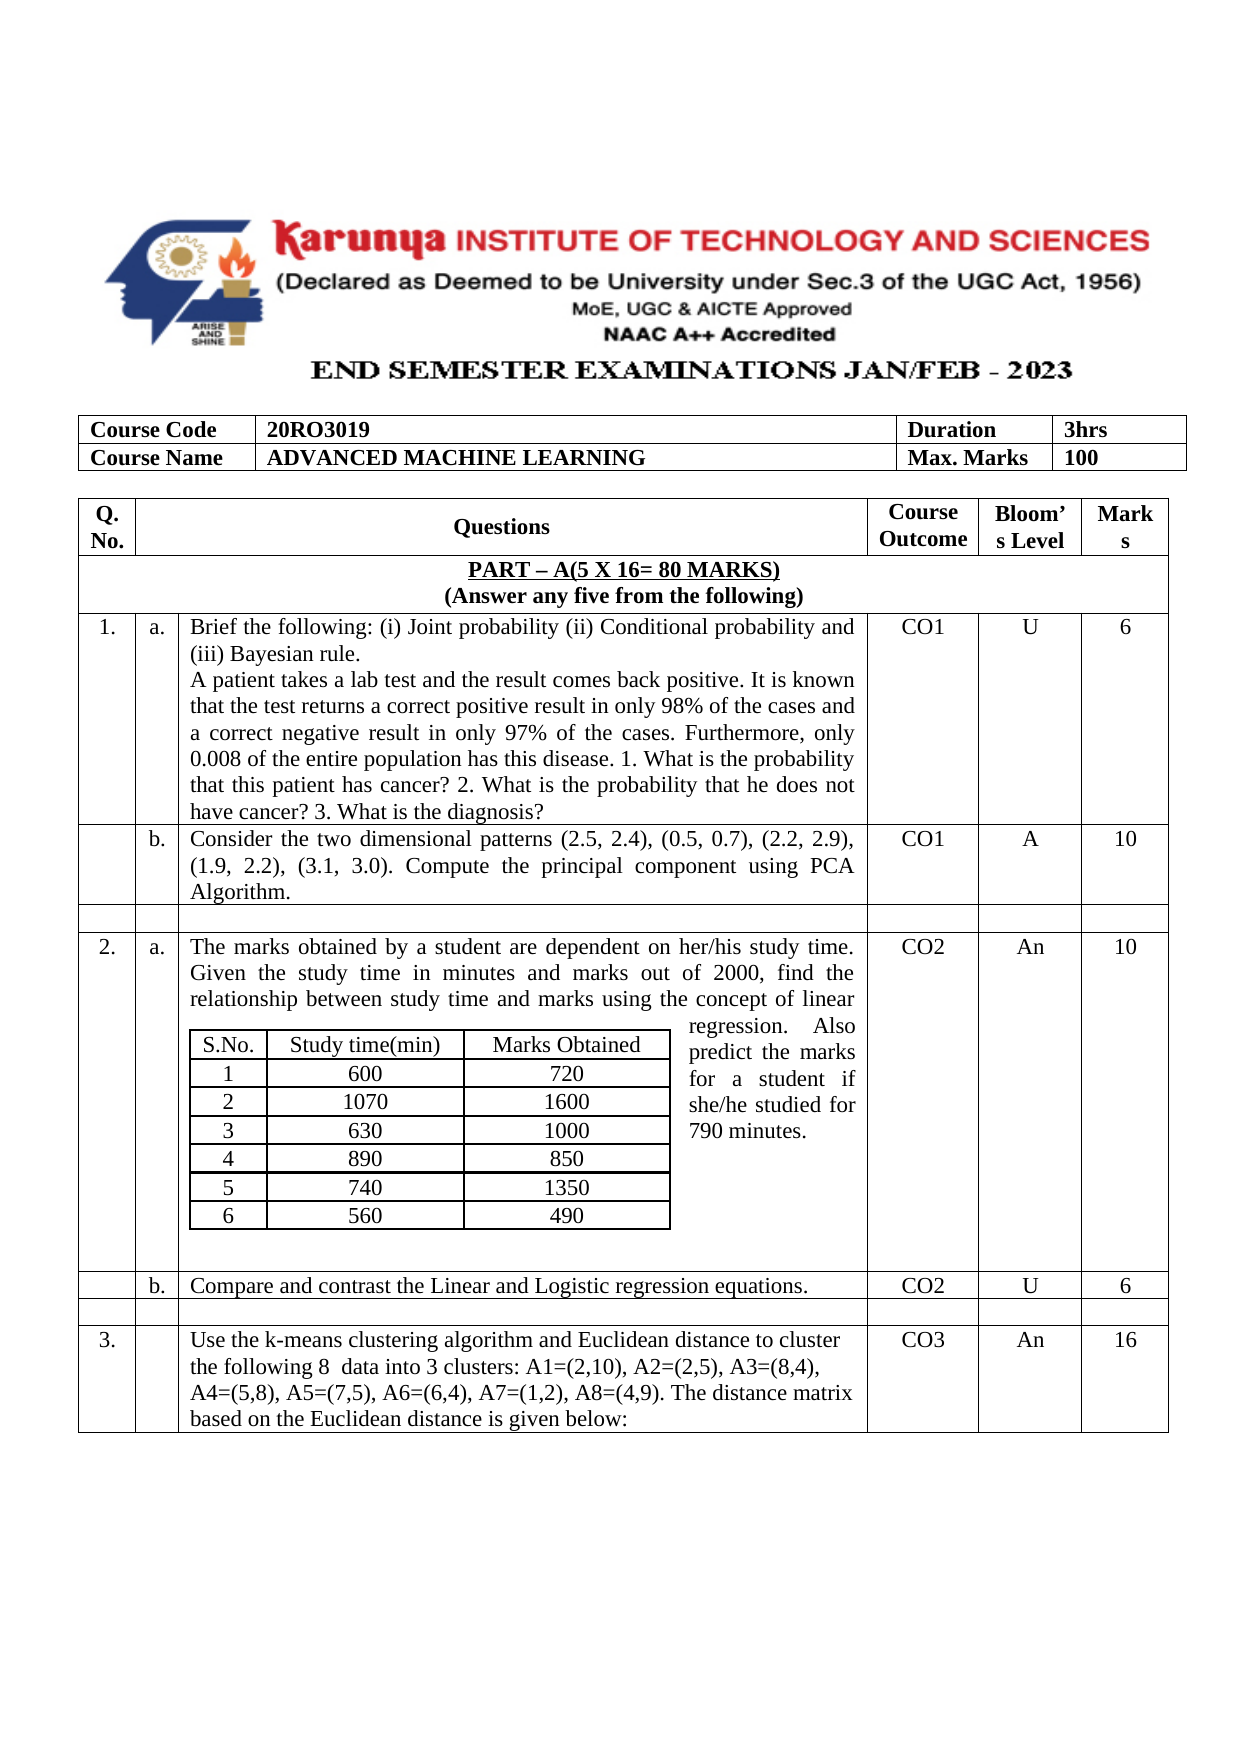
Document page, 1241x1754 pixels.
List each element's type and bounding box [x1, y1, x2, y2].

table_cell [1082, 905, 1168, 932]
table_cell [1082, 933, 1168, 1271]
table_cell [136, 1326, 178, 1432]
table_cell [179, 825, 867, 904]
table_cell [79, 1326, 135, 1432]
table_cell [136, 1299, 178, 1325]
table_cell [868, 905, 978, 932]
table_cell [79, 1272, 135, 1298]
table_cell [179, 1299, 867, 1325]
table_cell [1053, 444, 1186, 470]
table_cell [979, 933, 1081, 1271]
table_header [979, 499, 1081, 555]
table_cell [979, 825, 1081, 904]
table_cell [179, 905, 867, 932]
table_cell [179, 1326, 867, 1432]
picture [98, 207, 1172, 389]
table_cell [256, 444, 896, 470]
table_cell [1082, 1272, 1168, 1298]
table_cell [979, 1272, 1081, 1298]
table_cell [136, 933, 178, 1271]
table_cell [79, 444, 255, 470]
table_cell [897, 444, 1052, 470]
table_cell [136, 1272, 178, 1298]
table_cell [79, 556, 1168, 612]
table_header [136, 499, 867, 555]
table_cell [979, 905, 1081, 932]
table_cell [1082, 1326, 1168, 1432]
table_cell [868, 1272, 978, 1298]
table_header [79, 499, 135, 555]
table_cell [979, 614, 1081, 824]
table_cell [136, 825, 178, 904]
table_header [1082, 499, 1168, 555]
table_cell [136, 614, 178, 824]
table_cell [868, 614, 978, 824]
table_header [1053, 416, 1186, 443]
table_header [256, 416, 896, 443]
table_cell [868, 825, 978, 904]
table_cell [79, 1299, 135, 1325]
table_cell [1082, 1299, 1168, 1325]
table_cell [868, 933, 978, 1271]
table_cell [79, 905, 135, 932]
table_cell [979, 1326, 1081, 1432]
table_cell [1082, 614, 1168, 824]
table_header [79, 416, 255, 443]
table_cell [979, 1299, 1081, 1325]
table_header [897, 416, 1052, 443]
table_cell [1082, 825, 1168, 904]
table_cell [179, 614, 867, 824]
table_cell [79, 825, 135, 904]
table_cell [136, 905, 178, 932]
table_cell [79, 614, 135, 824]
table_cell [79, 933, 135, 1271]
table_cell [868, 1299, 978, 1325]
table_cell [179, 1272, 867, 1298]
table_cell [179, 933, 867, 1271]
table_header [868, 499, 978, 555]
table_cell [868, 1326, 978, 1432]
